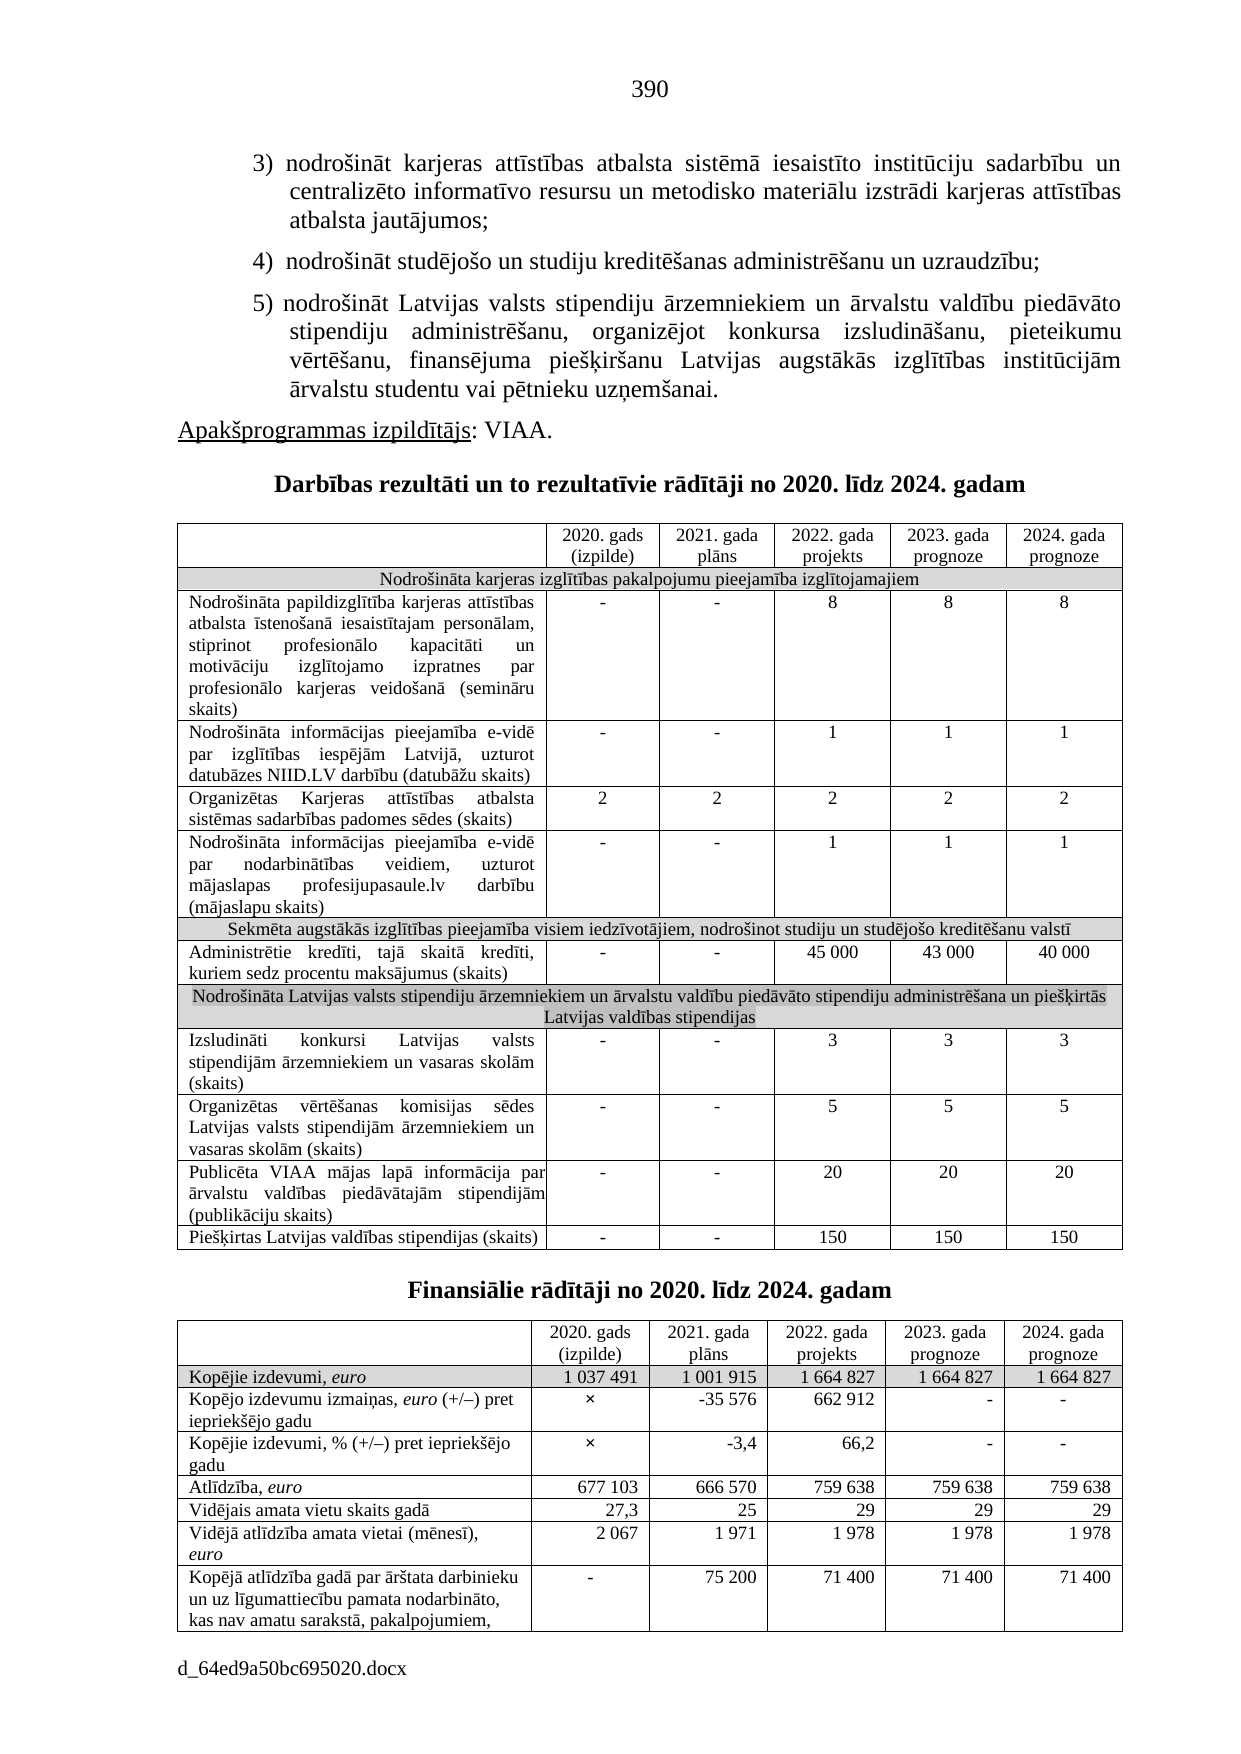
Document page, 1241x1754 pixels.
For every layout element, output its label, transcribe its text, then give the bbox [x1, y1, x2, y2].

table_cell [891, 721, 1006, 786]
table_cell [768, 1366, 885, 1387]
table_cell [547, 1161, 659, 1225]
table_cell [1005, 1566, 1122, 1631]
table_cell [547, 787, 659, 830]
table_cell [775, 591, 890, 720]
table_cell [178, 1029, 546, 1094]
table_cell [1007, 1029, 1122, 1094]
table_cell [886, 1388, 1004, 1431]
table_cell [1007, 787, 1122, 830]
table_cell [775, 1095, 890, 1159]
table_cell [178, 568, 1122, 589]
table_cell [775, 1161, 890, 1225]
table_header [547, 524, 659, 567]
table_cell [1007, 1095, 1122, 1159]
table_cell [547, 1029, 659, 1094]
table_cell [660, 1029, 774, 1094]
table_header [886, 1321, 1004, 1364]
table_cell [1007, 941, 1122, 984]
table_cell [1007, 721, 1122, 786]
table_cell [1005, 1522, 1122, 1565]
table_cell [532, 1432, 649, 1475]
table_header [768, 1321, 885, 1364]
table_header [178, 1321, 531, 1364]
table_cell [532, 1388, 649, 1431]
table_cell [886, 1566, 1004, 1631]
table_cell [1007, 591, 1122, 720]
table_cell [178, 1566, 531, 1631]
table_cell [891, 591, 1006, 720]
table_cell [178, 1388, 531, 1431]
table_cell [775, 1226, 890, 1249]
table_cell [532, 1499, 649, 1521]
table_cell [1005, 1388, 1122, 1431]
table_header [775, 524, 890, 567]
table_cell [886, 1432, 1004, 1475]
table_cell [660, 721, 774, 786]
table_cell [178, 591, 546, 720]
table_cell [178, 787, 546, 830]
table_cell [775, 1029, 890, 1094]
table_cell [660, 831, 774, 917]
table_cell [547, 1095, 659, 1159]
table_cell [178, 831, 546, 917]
text Finansiālie rādītāji no 2020. līdz 2024. gadam [177, 1275, 1122, 1304]
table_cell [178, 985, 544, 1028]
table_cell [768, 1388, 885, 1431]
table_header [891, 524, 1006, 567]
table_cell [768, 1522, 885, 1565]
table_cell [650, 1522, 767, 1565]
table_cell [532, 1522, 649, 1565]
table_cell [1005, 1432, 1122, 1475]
text Apakšprogrammas izpildītājs: VIAA. [177, 415, 1122, 444]
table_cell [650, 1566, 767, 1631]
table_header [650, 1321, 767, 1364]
text 5) nodrošināt Latvijas valsts stipendiju ārzemniekiem un ārvalstu valdību piedāvāto stipendiju administrēšanu, organizējot konkursa izsludināšanu, pieteikumu vērtēšanu, finansējuma piešķiršanu Latvijas augstākās izglītības institūcijām ārvalstu studentu vai pētnieku uzņemšanai. [252, 288, 1122, 403]
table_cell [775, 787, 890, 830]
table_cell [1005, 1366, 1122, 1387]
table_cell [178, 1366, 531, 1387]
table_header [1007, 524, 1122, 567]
text 3) nodrošināt karjeras attīstības atbalsta sistēmā iesaistīto institūciju sadarbību un centralizēto informatīvo resursu un metodisko materiālu izstrādi karjeras attīstības atbalsta jautājumos; [252, 148, 1122, 234]
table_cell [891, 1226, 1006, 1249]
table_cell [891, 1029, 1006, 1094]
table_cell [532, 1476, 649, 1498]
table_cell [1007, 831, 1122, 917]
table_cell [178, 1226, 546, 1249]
text 4) nodrošināt studējošo un studiju kreditēšanas administrēšanu un uzraudzību; [252, 246, 1122, 275]
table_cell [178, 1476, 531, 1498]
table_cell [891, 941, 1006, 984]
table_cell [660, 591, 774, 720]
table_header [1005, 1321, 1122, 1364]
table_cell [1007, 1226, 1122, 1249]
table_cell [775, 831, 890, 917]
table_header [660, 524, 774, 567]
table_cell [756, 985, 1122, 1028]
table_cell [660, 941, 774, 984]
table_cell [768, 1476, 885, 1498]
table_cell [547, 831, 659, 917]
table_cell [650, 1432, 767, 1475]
text Darbības rezultāti un to rezultatīvie rādītāji no 2020. līdz 2024. gadam [177, 469, 1122, 498]
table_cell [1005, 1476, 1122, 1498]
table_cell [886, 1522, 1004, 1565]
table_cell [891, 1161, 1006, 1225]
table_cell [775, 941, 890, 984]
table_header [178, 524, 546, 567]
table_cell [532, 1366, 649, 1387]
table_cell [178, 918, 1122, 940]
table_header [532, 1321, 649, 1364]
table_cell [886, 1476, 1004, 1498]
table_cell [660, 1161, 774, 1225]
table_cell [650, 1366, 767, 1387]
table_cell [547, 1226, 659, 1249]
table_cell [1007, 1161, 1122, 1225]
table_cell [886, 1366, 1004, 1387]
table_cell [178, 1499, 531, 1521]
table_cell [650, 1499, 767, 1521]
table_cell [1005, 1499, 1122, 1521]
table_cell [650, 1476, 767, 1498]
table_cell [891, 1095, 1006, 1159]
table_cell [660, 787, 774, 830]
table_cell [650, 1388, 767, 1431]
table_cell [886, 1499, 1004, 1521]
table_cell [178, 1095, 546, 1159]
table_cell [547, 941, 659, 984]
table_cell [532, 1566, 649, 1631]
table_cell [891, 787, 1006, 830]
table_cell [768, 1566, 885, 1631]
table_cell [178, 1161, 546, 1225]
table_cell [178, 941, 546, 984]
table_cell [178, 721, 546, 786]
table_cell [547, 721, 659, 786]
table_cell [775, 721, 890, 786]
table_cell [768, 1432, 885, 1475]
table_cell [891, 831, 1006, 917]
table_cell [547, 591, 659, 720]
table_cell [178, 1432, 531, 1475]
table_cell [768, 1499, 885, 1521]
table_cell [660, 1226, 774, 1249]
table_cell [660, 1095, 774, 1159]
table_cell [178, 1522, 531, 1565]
